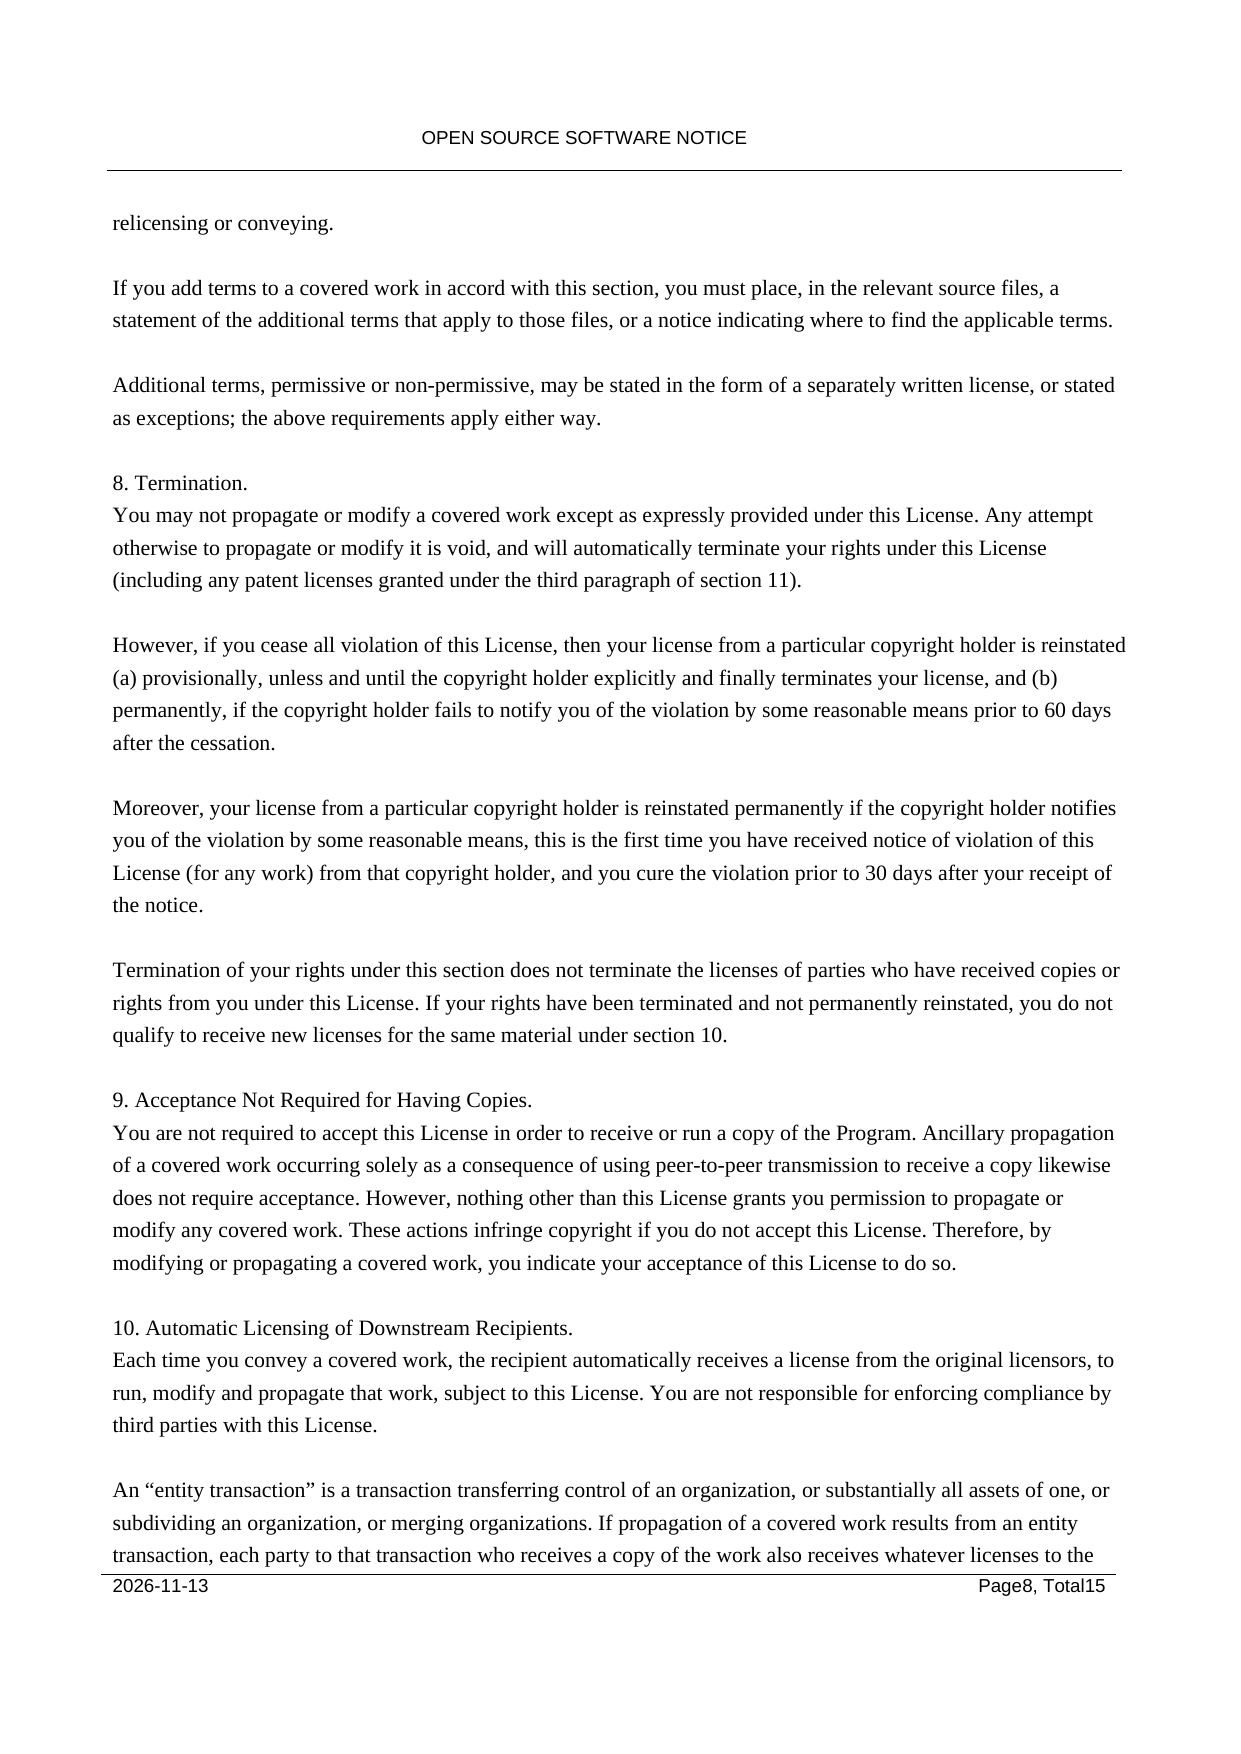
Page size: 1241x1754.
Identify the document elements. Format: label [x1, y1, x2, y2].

text [112, 206, 1128, 1571]
